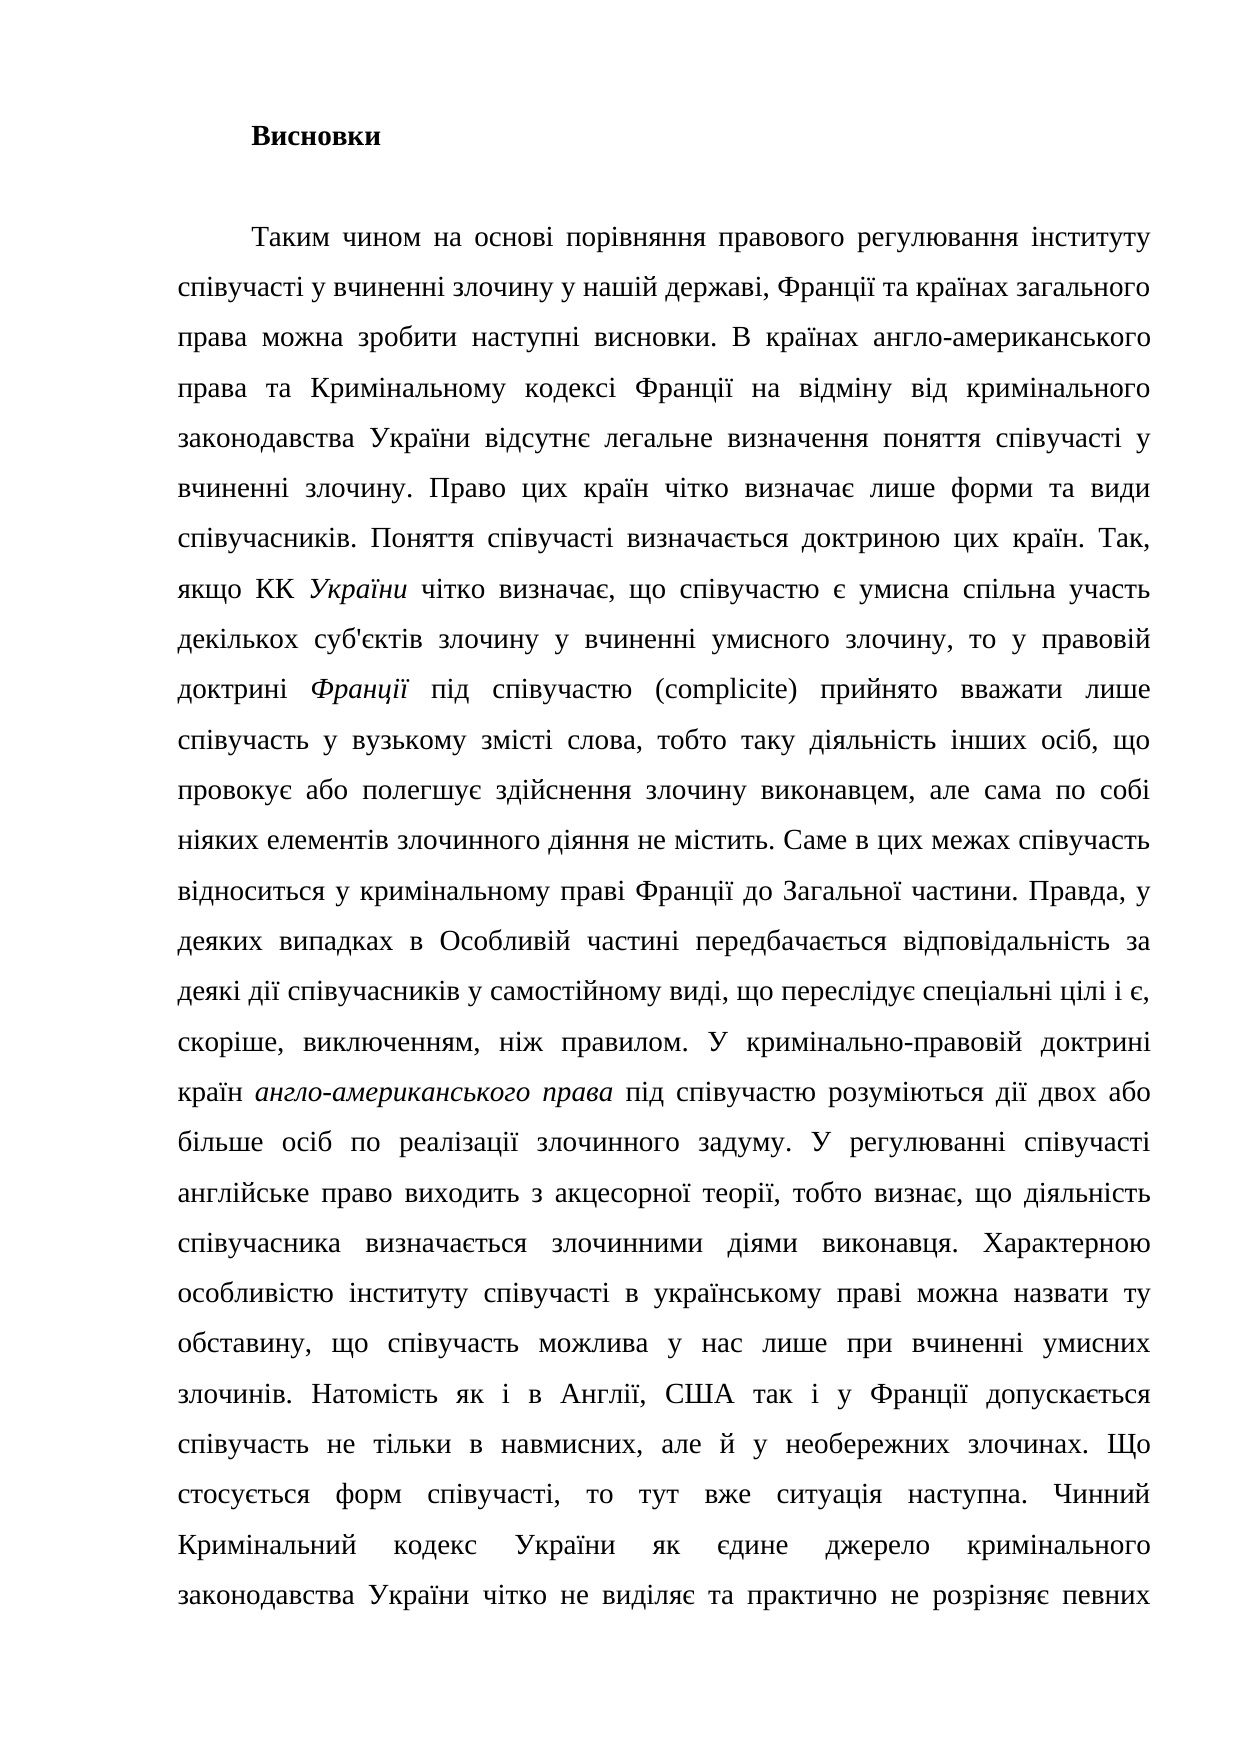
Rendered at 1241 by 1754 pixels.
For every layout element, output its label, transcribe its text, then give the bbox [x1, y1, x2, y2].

text Висновки [177, 118, 1152, 152]
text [177, 219, 1152, 1611]
